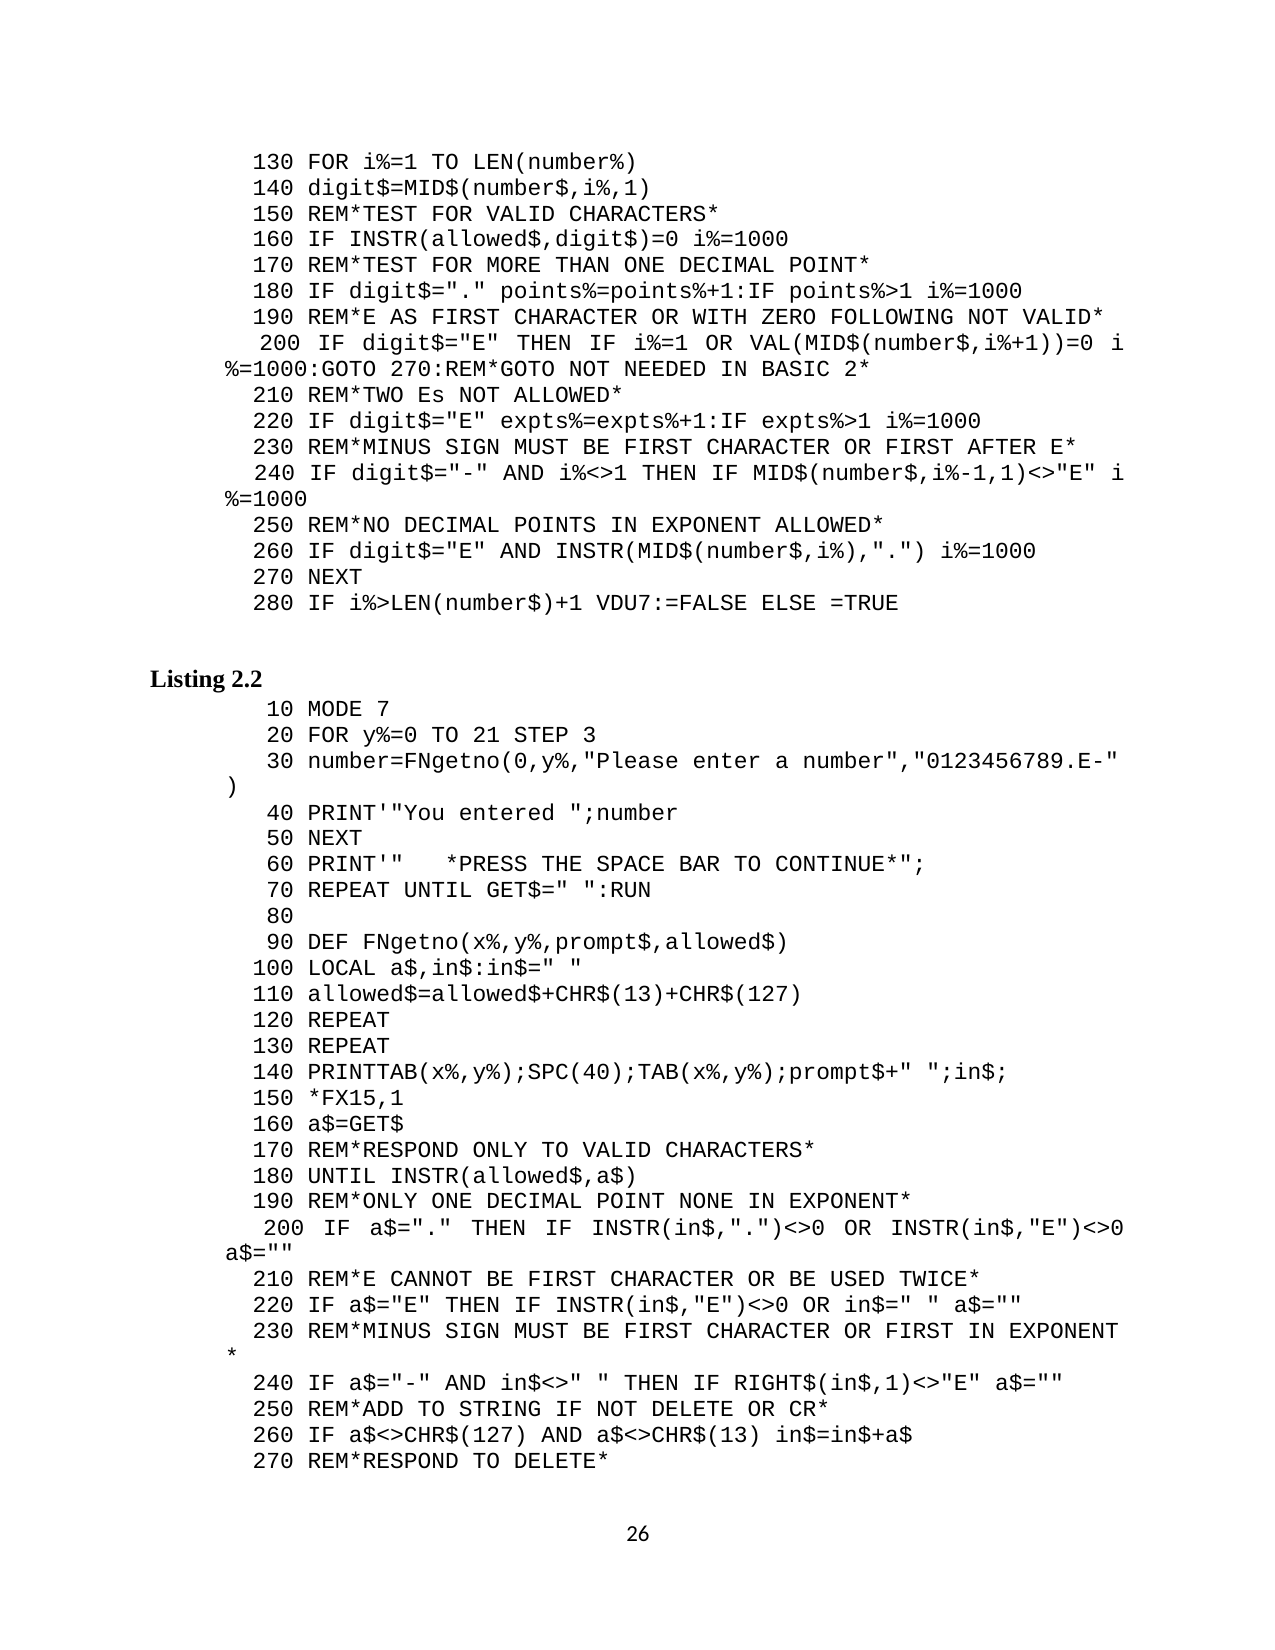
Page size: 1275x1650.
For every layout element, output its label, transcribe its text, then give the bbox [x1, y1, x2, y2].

text 170 REM*RESPOND ONLY TO VALID CHARACTERS* [225, 1138, 1125, 1164]
text 160 a$=GET$ [225, 1112, 1125, 1138]
text 140 PRINTTAB(x%,y%);SPC(40);TAB(x%,y%);prompt$+" ";in$; [225, 1060, 1125, 1086]
text 180 UNTIL INSTR(allowed$,a$) [225, 1164, 1125, 1190]
text 270 REM*RESPOND TO DELETE* [225, 1449, 1125, 1475]
text 200 IF digit$="E" THEN IF i%=1 OR VAL(MID$(number$,i%+1))=0 i%=1000:GOTO 270:REM*GOTO NOT NEEDED IN BASIC 2* [225, 332, 1125, 383]
text 70 REPEAT UNTIL GET$=" ":RUN [225, 879, 1125, 904]
text 210 REM*E CANNOT BE FIRST CHARACTER OR BE USED TWICE* [225, 1268, 1125, 1294]
text 30 number=FNgetno(0,y%,"Please enter a number","0123456789.E-" [225, 749, 1125, 775]
text 60 PRINT'" *PRESS THE SPACE BAR TO CONTINUE*"; [225, 853, 1125, 879]
text 130 REPEAT [225, 1034, 1125, 1060]
text 180 IF digit$="." points%=points%+1:IF points%>1 i%=1000 [225, 280, 1125, 306]
text 190 REM*ONLY ONE DECIMAL POINT NONE IN EXPONENT* [225, 1190, 1125, 1216]
text 210 REM*TWO Es NOT ALLOWED* [225, 383, 1125, 409]
text 260 IF digit$="E" AND INSTR(MID$(number$,i%),".") i%=1000 [225, 539, 1125, 565]
text 90 DEF FNgetno(x%,y%,prompt$,allowed$) [225, 931, 1125, 956]
text 120 REPEAT [225, 1008, 1125, 1034]
text 170 REM*TEST FOR MORE THAN ONE DECIMAL POINT* [225, 254, 1125, 280]
text 190 REM*E AS FIRST CHARACTER OR WITH ZERO FOLLOWING NOT VALID* [225, 306, 1125, 332]
text 40 PRINT'"You entered ";number [225, 801, 1125, 827]
text 20 FOR y%=0 TO 21 STEP 3 [225, 723, 1125, 749]
text 240 IF digit$="-" AND i%<>1 THEN IF MID$(number$,i%-1,1)<>"E" i%=1000 [225, 461, 1125, 513]
text 150 *FX15,1 [225, 1086, 1125, 1112]
text 80 [225, 904, 1125, 931]
text 270 NEXT [225, 565, 1125, 591]
text 130 FOR i%=1 TO LEN(number%) [225, 150, 1125, 176]
text 230 REM*MINUS SIGN MUST BE FIRST CHARACTER OR FIRST IN EXPONENT [225, 1319, 1125, 1346]
text 220 IF a$="E" THEN IF INSTR(in$,"E")<>0 OR in$=" " a$="" [225, 1294, 1125, 1319]
subtitle Listing 2.2 [150, 664, 1125, 693]
text 240 IF a$="-" AND in$<>" " THEN IF RIGHT$(in$,1)<>"E" a$="" [225, 1371, 1125, 1397]
text 150 REM*TEST FOR VALID CHARACTERS* [225, 202, 1125, 228]
text 200 IF a$="." THEN IF INSTR(in$,".")<>0 OR INSTR(in$,"E")<>0 a$="" [225, 1216, 1125, 1268]
text 160 IF INSTR(allowed$,digit$)=0 i%=1000 [225, 228, 1125, 254]
text 230 REM*MINUS SIGN MUST BE FIRST CHARACTER OR FIRST AFTER E* [225, 435, 1125, 461]
text 250 REM*NO DECIMAL POINTS IN EXPONENT ALLOWED* [225, 513, 1125, 539]
text 260 IF a$<>CHR$(127) AND a$<>CHR$(13) in$=in$+a$ [225, 1423, 1125, 1449]
text 140 digit$=MID$(number$,i%,1) [225, 176, 1125, 202]
text 280 IF i%>LEN(number$)+1 VDU7:=FALSE ELSE =TRUE [225, 591, 1125, 617]
text 10 MODE 7 [225, 697, 1125, 723]
text 110 allowed$=allowed$+CHR$(13)+CHR$(127) [225, 982, 1125, 1008]
text ) [225, 775, 1125, 801]
text 50 NEXT [225, 827, 1125, 853]
text 220 IF digit$="E" expts%=expts%+1:IF expts%>1 i%=1000 [225, 409, 1125, 435]
text * [225, 1346, 1125, 1371]
text 100 LOCAL a$,in$:in$=" " [225, 956, 1125, 982]
text 250 REM*ADD TO STRING IF NOT DELETE OR CR* [225, 1397, 1125, 1423]
